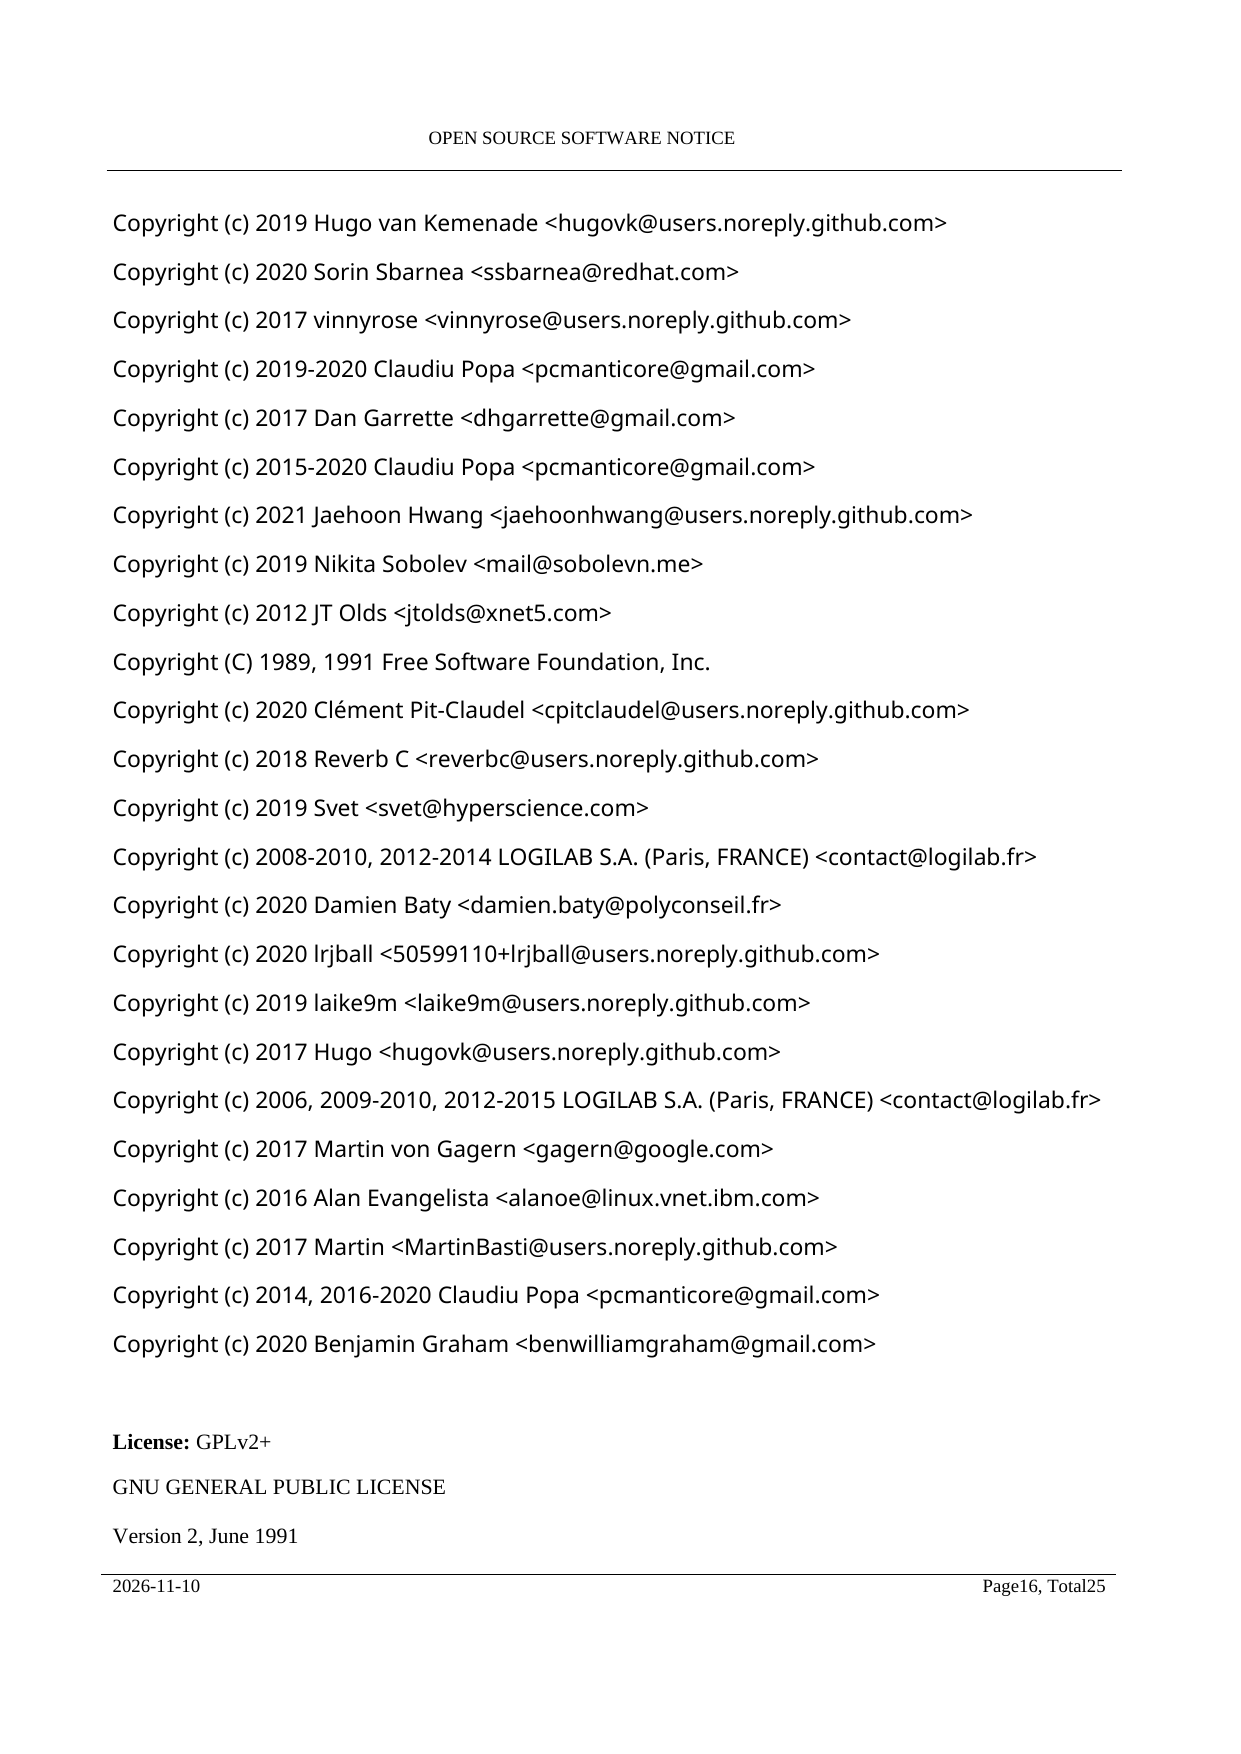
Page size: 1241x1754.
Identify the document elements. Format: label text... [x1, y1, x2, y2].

text License: GPLv2+ [112, 1425, 1128, 1458]
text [112, 206, 1128, 1409]
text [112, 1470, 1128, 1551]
